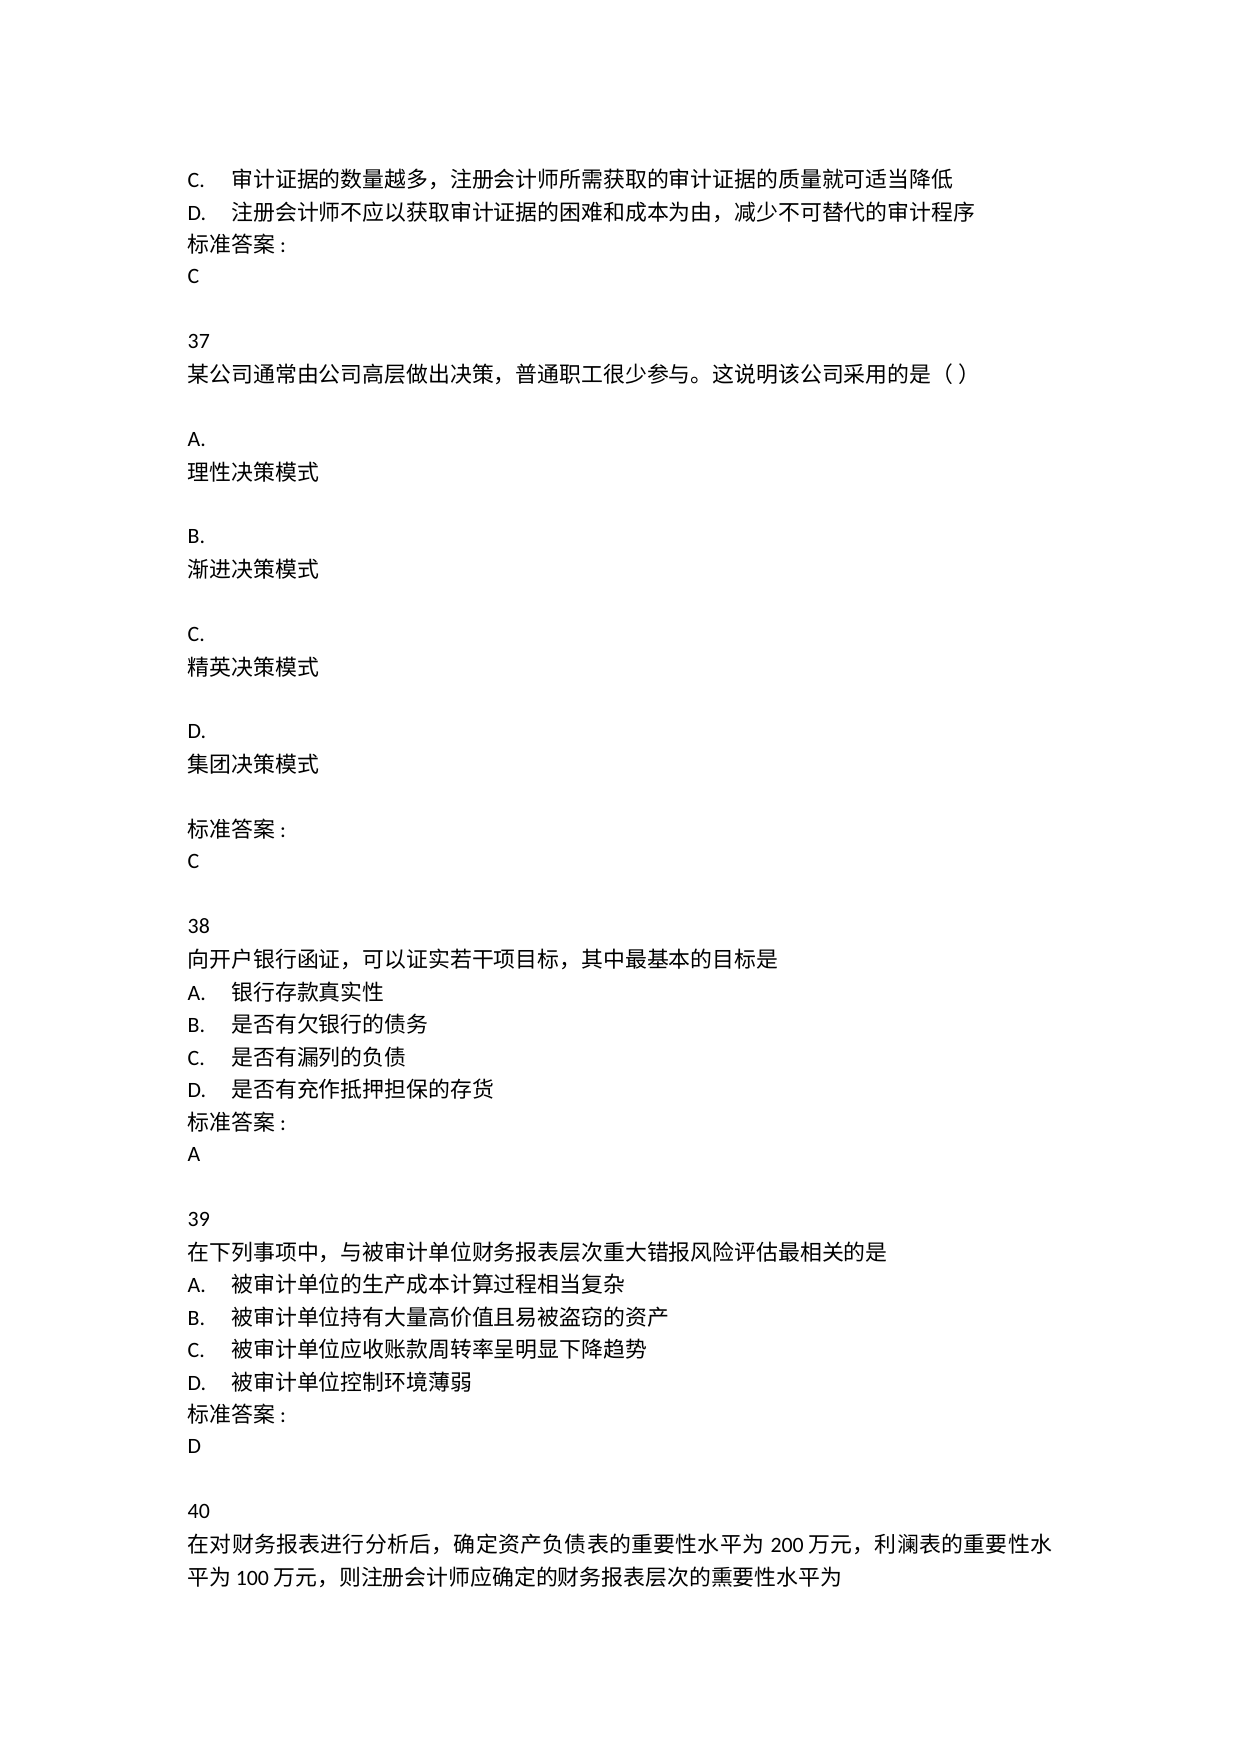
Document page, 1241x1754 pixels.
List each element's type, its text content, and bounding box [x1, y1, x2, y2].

text 40 [187, 1494, 1053, 1527]
text 在下列事项中，与被审计单位财务报表层次重大错报风险评估最相关的是 [187, 1234, 1053, 1267]
text B. [187, 519, 1053, 552]
text D [187, 1429, 1053, 1462]
text D. 注册会计师不应以获取审计证据的困难和成本为由，减少不可替代的审计程序 [187, 194, 1053, 227]
text A. 银行存款真实性 [187, 974, 1053, 1007]
text B. 被审计单位持有大量高价值且易被盗窃的资产 [187, 1299, 1053, 1332]
text A [187, 1137, 1053, 1169]
text 37 [187, 324, 1053, 357]
text C [187, 844, 1053, 877]
text C. 是否有漏列的负债 [187, 1039, 1053, 1072]
text A. [187, 422, 1053, 454]
text C. [187, 617, 1053, 649]
text D. 被审计单位控制环境薄弱 [187, 1364, 1053, 1397]
text 标准答案 : [187, 1104, 1053, 1137]
text C. 被审计单位应收账款周转率呈明显下降趋势 [187, 1332, 1053, 1364]
text 在对财务报表进行分析后，确定资产负债表的重要性水平为200万元，利澜表的重要性水平为100万元，则注册会计师应确定的财务报表层次的熏要性水平为 [187, 1527, 1053, 1592]
text C [187, 259, 1053, 292]
text 集团决策模式 [187, 747, 1053, 779]
text C. 审计证据的数量越多，注册会计师所需获取的审计证据的质量就可适当降低 [187, 162, 1053, 194]
text 标准答案 : [187, 1397, 1053, 1429]
text 标准答案 : [187, 812, 1053, 844]
text 理性决策模式 [187, 454, 1053, 487]
text A. 被审计单位的生产成本计算过程相当复杂 [187, 1267, 1053, 1299]
text 渐进决策模式 [187, 552, 1053, 584]
text 39 [187, 1202, 1053, 1234]
text 标准答案 : [187, 227, 1053, 259]
text D. 是否有充作抵押担保的存货 [187, 1072, 1053, 1104]
text B. 是否有欠银行的债务 [187, 1007, 1053, 1039]
text D. [187, 714, 1053, 747]
text 某公司通常由公司高层做出决策，普通职工很少参与。这说明该公司采用的是（ ） [187, 357, 1053, 389]
text 向开户银行函证，可以证实若干项目标，其中最基本的目标是 [187, 942, 1053, 974]
text 38 [187, 909, 1053, 942]
text 精英决策模式 [187, 649, 1053, 682]
